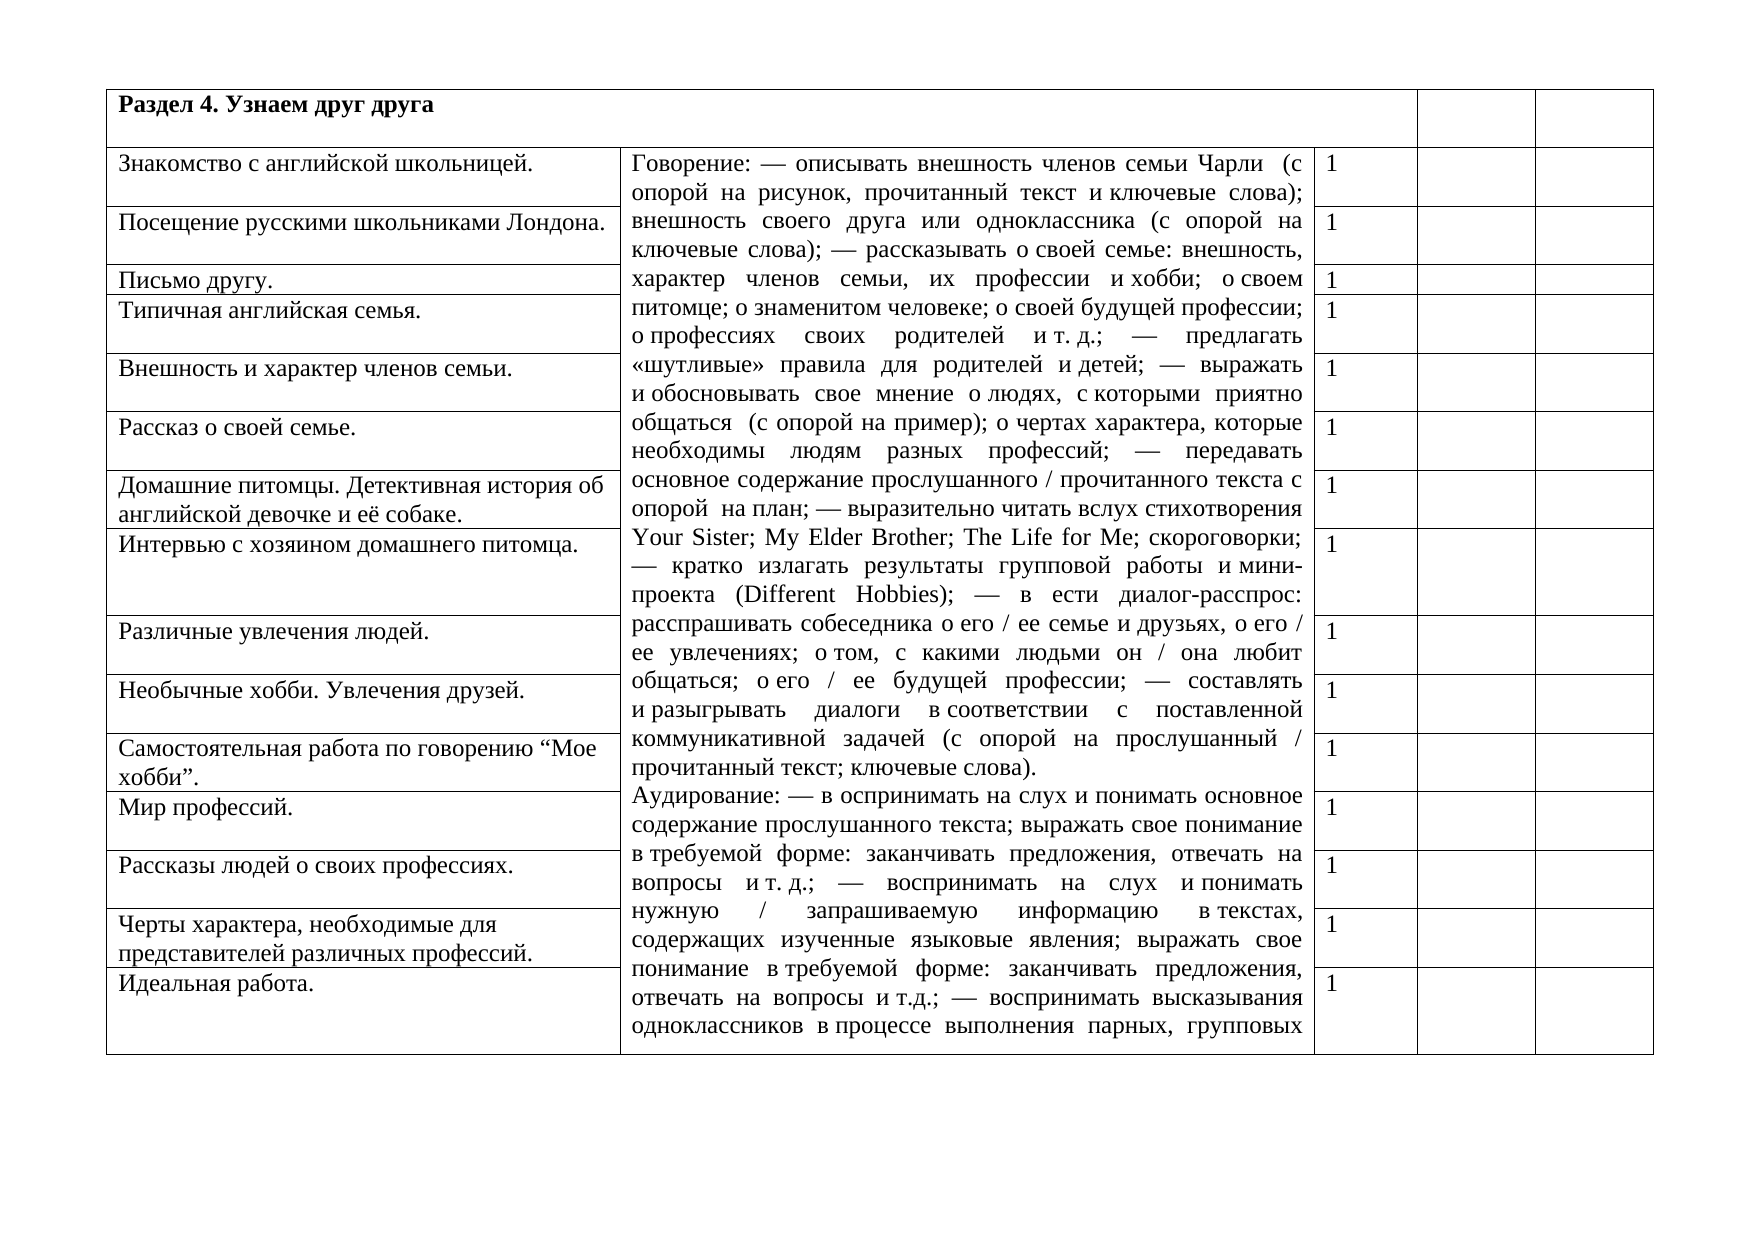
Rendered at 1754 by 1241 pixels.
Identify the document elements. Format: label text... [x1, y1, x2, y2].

table_cell [1418, 471, 1535, 528]
table_cell [1536, 265, 1653, 294]
table_cell [1418, 148, 1535, 206]
table_cell Рассказ о своей семье. [107, 412, 620, 469]
table_cell Различные увлечения людей. [107, 616, 620, 674]
table_cell [1418, 851, 1535, 908]
table_cell Домашние питомцы. Детективная история об английской девочке и её собаке. [107, 471, 620, 528]
table_cell Знакомство с английской школьницей. [107, 148, 620, 206]
table_cell 1 [1315, 412, 1417, 469]
table_cell [1418, 616, 1535, 674]
table_cell [1418, 529, 1535, 615]
table_cell Черты характера, необходимые для представителей различных профессий. [107, 909, 620, 967]
table_cell Письмо другу. [107, 265, 620, 294]
table_cell [1418, 968, 1535, 1054]
table_cell 1 [1315, 851, 1417, 908]
table_cell Рассказы людей о своих профессиях. [107, 851, 620, 908]
table_cell [1536, 851, 1653, 908]
table_cell Говорение: — описывать внешность членов семьи Чарли (с опорой на рисунок, прочитанный текст и ключевые слова); внешность своего друга или одноклассника (с опорой на ключевые слова); — рассказывать о своей семье: внешность, характер членов семьи, их профессии и хобби; о своем питомце; о знаменитом человеке; о своей будущей профессии; о профессиях своих родителей и т. д.; — предлагать «шутливые» правила для родителей и детей; — выражать и обосновывать свое мнение о людях, с которыми приятно общаться (с опорой на пример); о чертах характера, которые необходимы людям разных профессий; — передавать основное содержание прослушанного / прочитанного текста с опорой на план; — выразительно читать вслух стихотворения Your Sister; My Elder Brother; The Life for Me; скороговорки; — кратко излагать результаты групповой работы и мини-проекта (Different Hobbies); — в ести диалог-расспрос: расспрашивать собеседника о его / ее семье и друзьях, о его / ее увлечениях; о том, с какими людьми он / она любит общаться; о его / ее будущей профессии; — составлять и разыгрывать диалоги в соответствии с поставленной коммуникативной задачей (с опорой на прослушанный / прочитанный текст; ключевые слова). Аудирование: — в оспринимать на слух и понимать основное содержание прослушанного текста; выражать свое понимание в требуемой форме: заканчивать предложения, отвечать на вопросы и т. д.; — воспринимать на слух и понимать нужную / запрашиваемую информацию в текстах, содержащих изученные языковые явления; выражать свое понимание в требуемой форме: заканчивать предложения, отвечать на вопросы и т.д.; — воспринимать высказывания одноклассников в процессе выполнения парных, групповых и проектных работ, использовать переспрос или просьбу повторить для уточнения отдельных деталей. Чтение: — читать и понимать основное содержание несложных аутентичных текстов, содержащих отдельные неизученные языковые явления; выражать свое понимание в нужной форме: отвечать на вопросы, исправлять неверные утверждения и т. д.; — соотносить вопросы и ответы, фотографии и короткие тексты; — прогнозировать окончание текста; — читать и находить нужную / запрашиваемую информацию, представленную в явном виде в несложных аутентичных текстах; — выражать свое понимание в требуемой форме: отвечать на вопросы, оценивать утверждения, как верные или неверные и т. д.; — читать и полностью понимать несложные тексты, построенные на знакомом языковом материале; восстанавливать текст, вставляя пропущенные слова; — пользоваться сносками к тексту; словарем, культурологическим справочником и другими приложениями учебного пособия (List of Irregular Verbs). Письменная речь: — писать личное письмо в ответ на письмо- стимул, отвечая на три вопроса друга по переписке; — писать небольшое сочинение / рассказ о своей семье; семейной традиции; о своем питомце / о питомце друга; (с опорой на план и ключевые слова); — составлять план пересказа; — кратко излагать в письменном виде результаты проектной деятельности. [621, 148, 1314, 1054]
table_cell [1536, 412, 1653, 469]
table_cell Интервью с хозяином домашнего питомца. [107, 529, 620, 615]
table_cell [1536, 529, 1653, 615]
table_cell Самостоятельная работа по говорению “Мое хобби”. [107, 734, 620, 791]
table_cell [1418, 909, 1535, 967]
table_cell [1418, 675, 1535, 732]
table_cell [1418, 90, 1535, 147]
table_cell [1536, 675, 1653, 732]
table_cell [1536, 968, 1653, 1054]
table_cell [1418, 734, 1535, 791]
table_cell [1418, 295, 1535, 352]
table_cell Идеальная работа. [107, 968, 620, 1054]
table_cell 1 [1315, 529, 1417, 615]
table_cell 1 [1315, 968, 1417, 1054]
table_cell [1418, 354, 1535, 411]
table_cell 1 [1315, 909, 1417, 967]
table_cell [1536, 471, 1653, 528]
table_cell Типичная английская семья. [107, 295, 620, 352]
table_cell Раздел 4. Узнаем друг друга [107, 90, 1417, 147]
table_cell Мир профессий. [107, 792, 620, 849]
table_cell 1 [1315, 471, 1417, 528]
table_cell [1536, 207, 1653, 264]
table_cell 1 [1315, 354, 1417, 411]
table_cell 1 [1315, 148, 1417, 206]
table_cell [1536, 616, 1653, 674]
table_cell [1536, 734, 1653, 791]
table_cell Внешность и характер членов семьи. [107, 354, 620, 411]
table_cell 1 [1315, 616, 1417, 674]
table_cell [1536, 295, 1653, 352]
table_cell [1418, 207, 1535, 264]
table_cell [1536, 90, 1653, 147]
table_cell 1 [1315, 295, 1417, 352]
table_cell 1 [1315, 792, 1417, 849]
table_cell [1418, 265, 1535, 294]
table_cell Посещение русскими школьниками Лондона. [107, 207, 620, 264]
table_cell [1418, 792, 1535, 849]
table_cell Необычные хобби. Увлечения друзей. [107, 675, 620, 732]
table_cell [1536, 909, 1653, 967]
table_cell [1536, 148, 1653, 206]
table_cell 1 [1315, 675, 1417, 732]
table_cell 1 [1315, 207, 1417, 264]
table_cell 1 [1315, 265, 1417, 294]
table_cell [1536, 792, 1653, 849]
table_cell 1 [1315, 734, 1417, 791]
table_cell [1536, 354, 1653, 411]
table_cell [1418, 412, 1535, 469]
